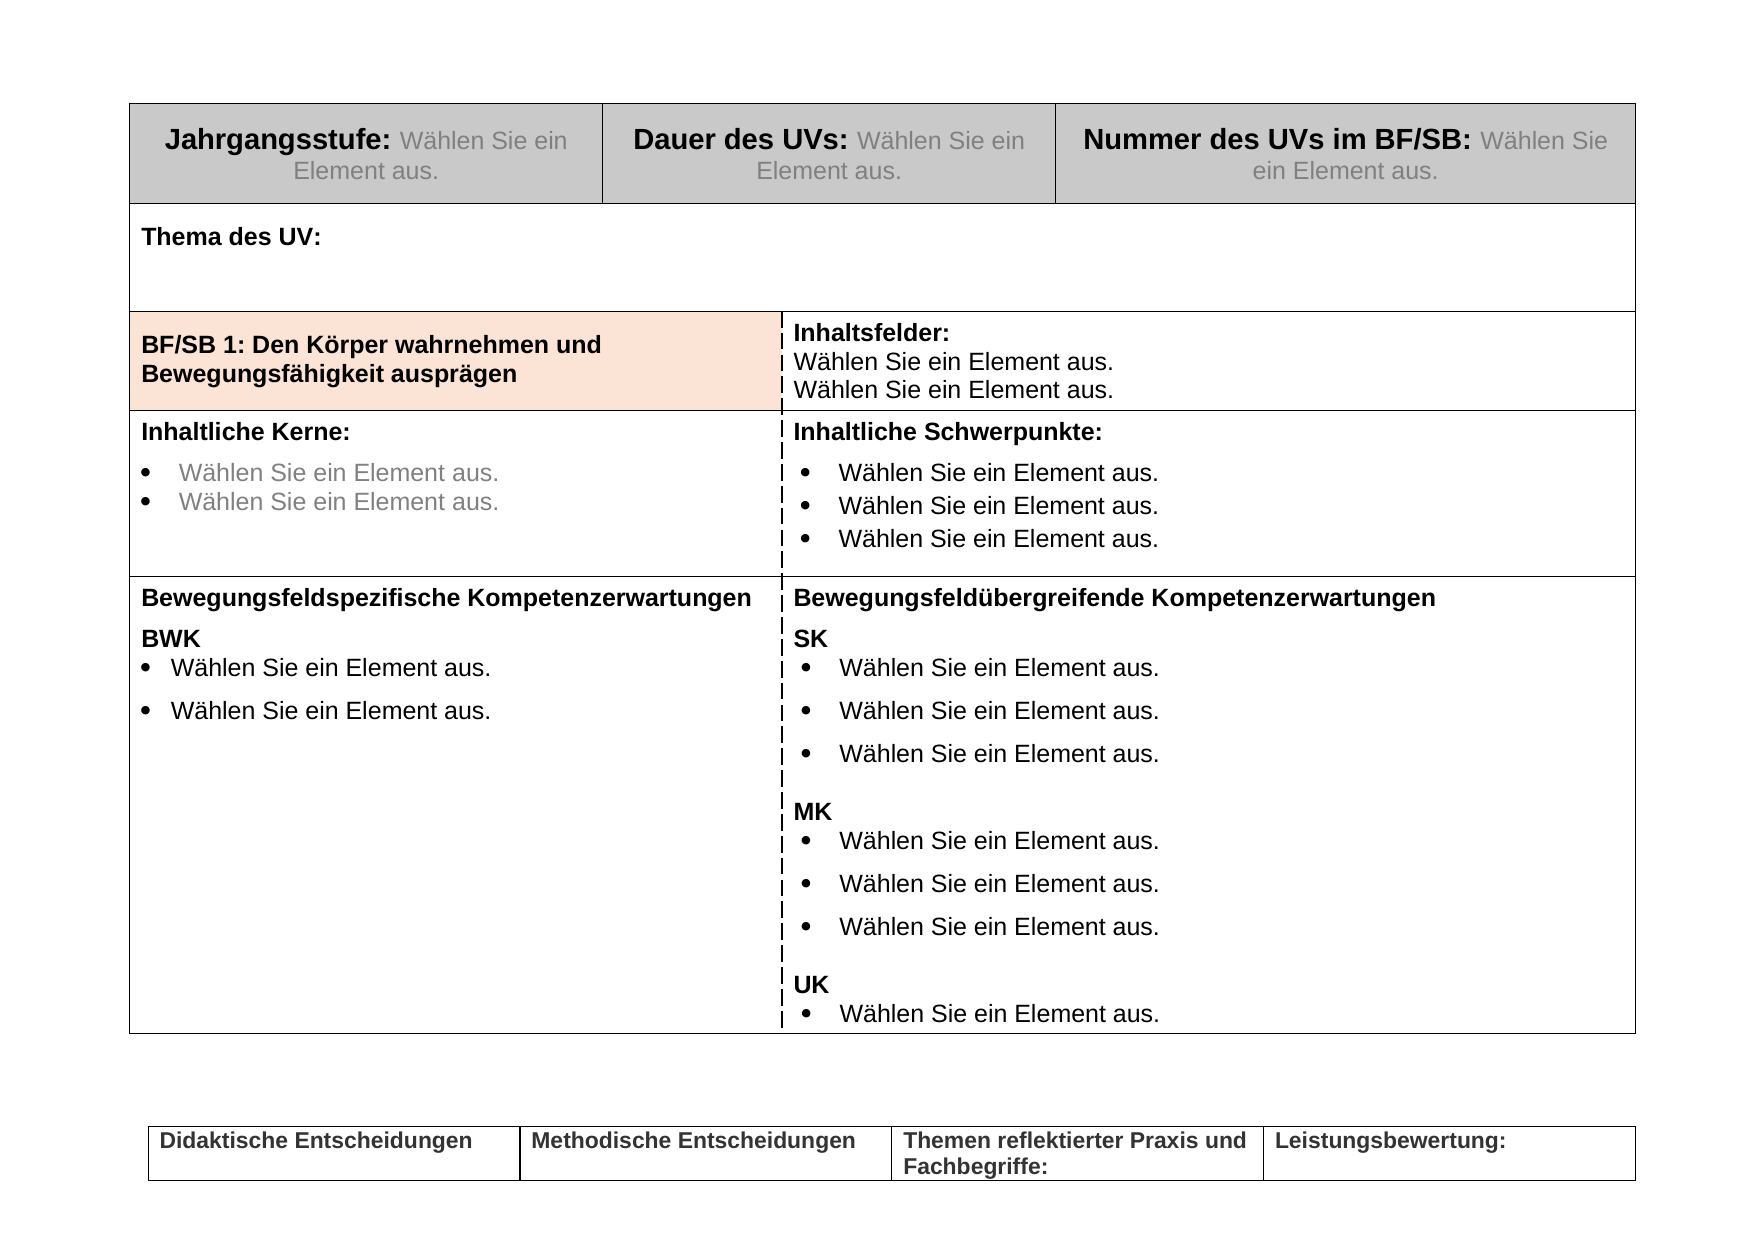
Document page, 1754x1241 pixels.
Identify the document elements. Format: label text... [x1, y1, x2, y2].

table_cell BF/SB 1: Den Körper wahrnehmen und Bewegungsfähigkeit ausprägen [130, 312, 782, 410]
table_header Nummer des UVs im BF/SB: [1056, 104, 1635, 203]
table_cell Inhaltliche Schwerpunkte: [782, 411, 1635, 576]
table_header Leistungsbewertung: [1264, 1127, 1635, 1180]
table_header Dauer des UVs: [603, 104, 1055, 203]
table_cell Thema des UV: [130, 204, 1635, 311]
table_header Methodische Entscheidungen [521, 1127, 891, 1180]
table_cell Inhaltliche Kerne: [130, 411, 782, 576]
table_cell Bewegungsfeldspezifische Kompetenzerwartungen BWK [130, 577, 782, 1033]
table_cell Bewegungsfeldübergreifende Kompetenzerwartungen SK MK UK [782, 577, 1635, 1033]
table_header Jahrgangsstufe: [130, 104, 602, 203]
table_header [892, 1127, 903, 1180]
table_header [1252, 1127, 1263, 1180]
table_header Didaktische Entscheidungen [149, 1127, 519, 1180]
table_cell Inhaltsfelder: [782, 312, 1635, 410]
